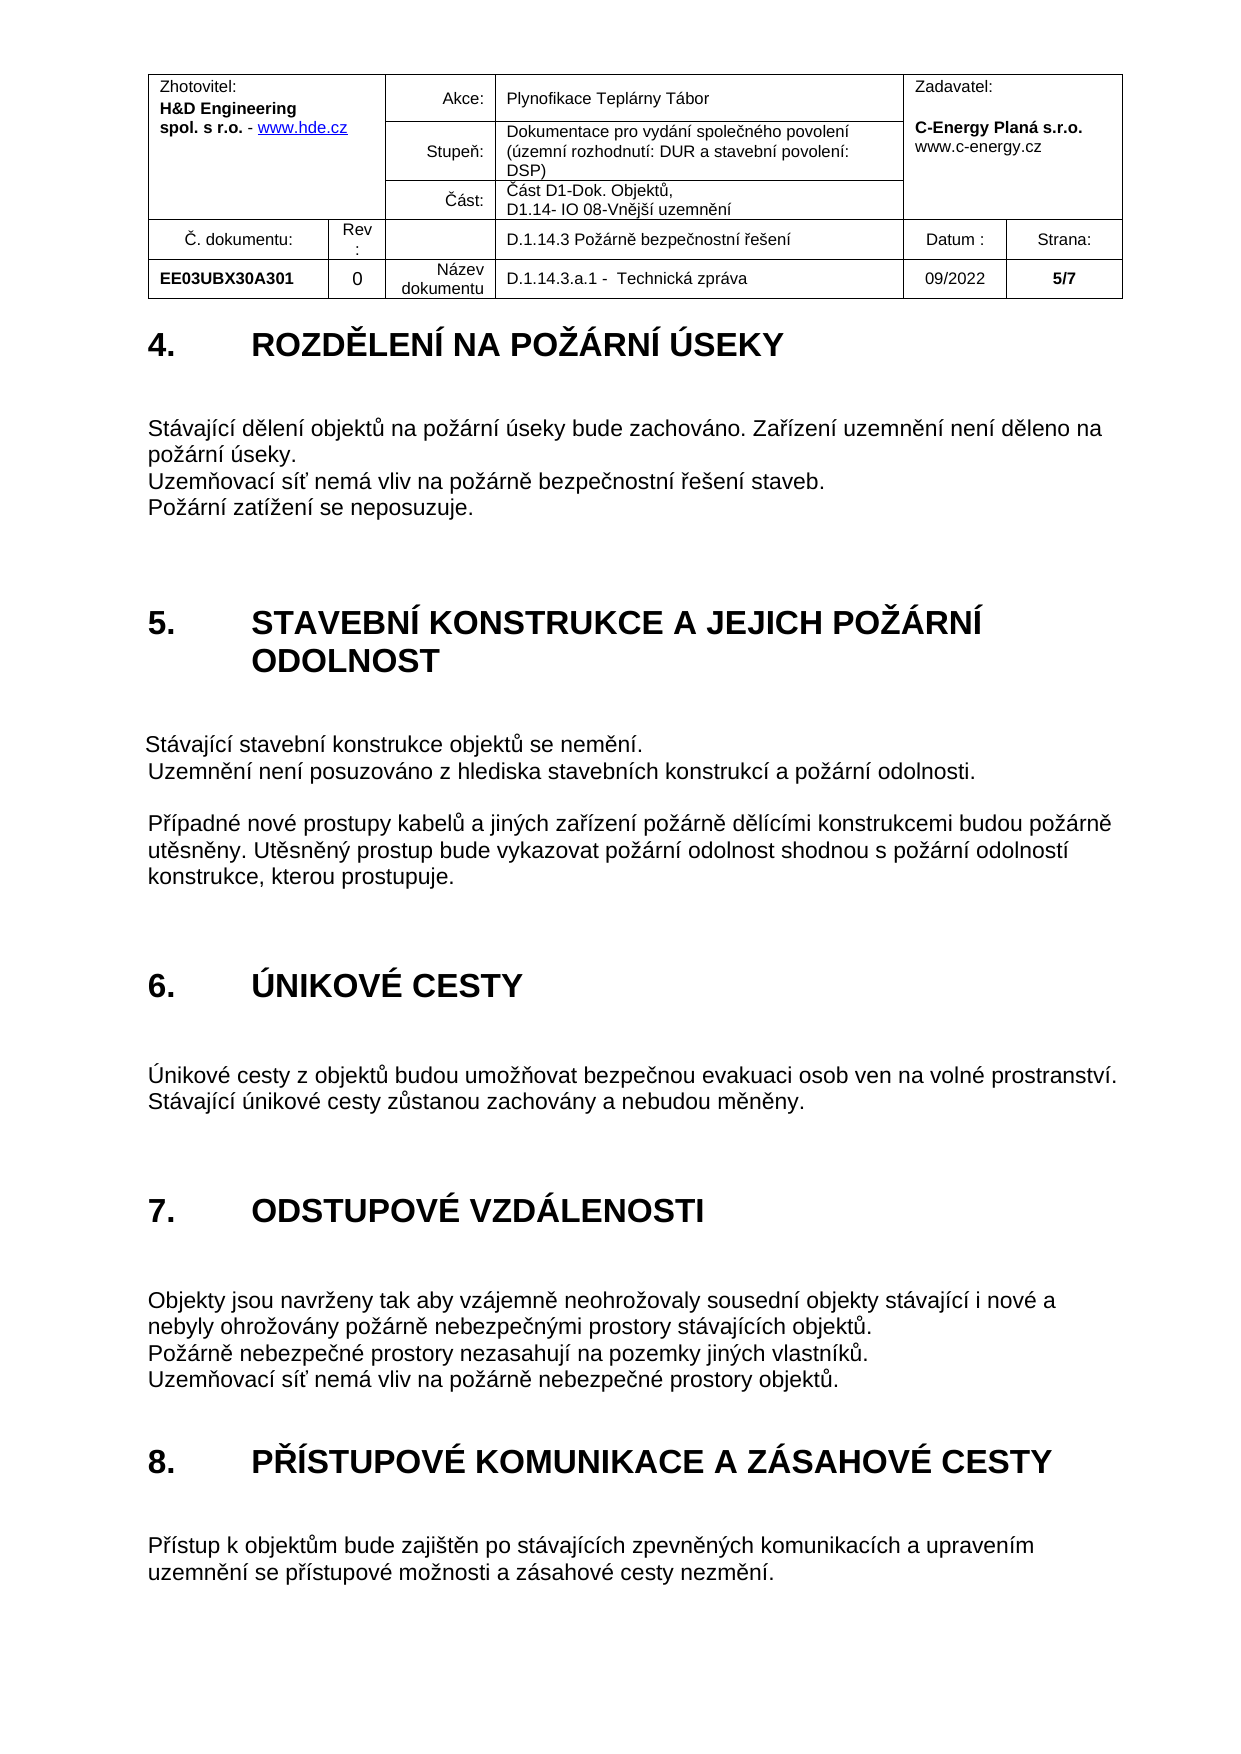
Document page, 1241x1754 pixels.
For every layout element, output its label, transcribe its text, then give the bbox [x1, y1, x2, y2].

list Únikové cesty [148, 966, 1122, 1004]
list Stavební konstrukce a jejich požární odolnost [148, 603, 1122, 680]
text Uzemňovací síť nemá vliv na požárně bezpečnostní řešení staveb. [148, 468, 1122, 494]
list Odstupové vzdálenosti [148, 1191, 1122, 1229]
text Uzemnění není posuzováno z hlediska stavebních konstrukcí a požární odolnosti. [148, 758, 1122, 784]
text Stávající únikové cesty zůstanou zachovány a nebudou měněny. [148, 1088, 1122, 1114]
text Stávající stavební konstrukce objektů se nemění. [145, 731, 1122, 758]
text Objekty jsou navrženy tak aby vzájemně neohrožovaly sousední objekty stávající i nové a nebyly ohrožovány požárně nebezpečnými prostory stávajících objektů. [148, 1287, 1122, 1339]
text Uzemňovací síť nemá vliv na požárně nebezpečné prostory objektů. [148, 1366, 1122, 1392]
text Požárně nebezpečné prostory nezasahují na pozemky jiných vlastníků. [148, 1339, 1122, 1366]
list Rozdělení na požární úseky [148, 325, 1122, 364]
text Případné nové prostupy kabelů a jiných zařízení požárně dělícími konstrukcemi budou požárně utěsněny. Utěsněný prostup bude vykazovat požární odolnost shodnou s požární odolností konstrukce, kterou prostupuje. [148, 810, 1122, 889]
text Únikové cesty z objektů budou umožňovat bezpečnou evakuaci osob ven na volné prostranství. [148, 1062, 1122, 1088]
text Požární zatížení se neposuzuje. [148, 494, 1122, 520]
text Přístup k objektům bude zajištěn po stávajících zpevněných komunikacích a upravením uzemnění se přístupové možnosti a zásahové cesty nezmění. [148, 1532, 1122, 1585]
text Stávající dělení objektů na požární úseky bude zachováno. Zařízení uzemnění není děleno na požární úseky. [148, 415, 1122, 468]
list Přístupové komunikace a zásahové cesty [148, 1442, 1122, 1481]
